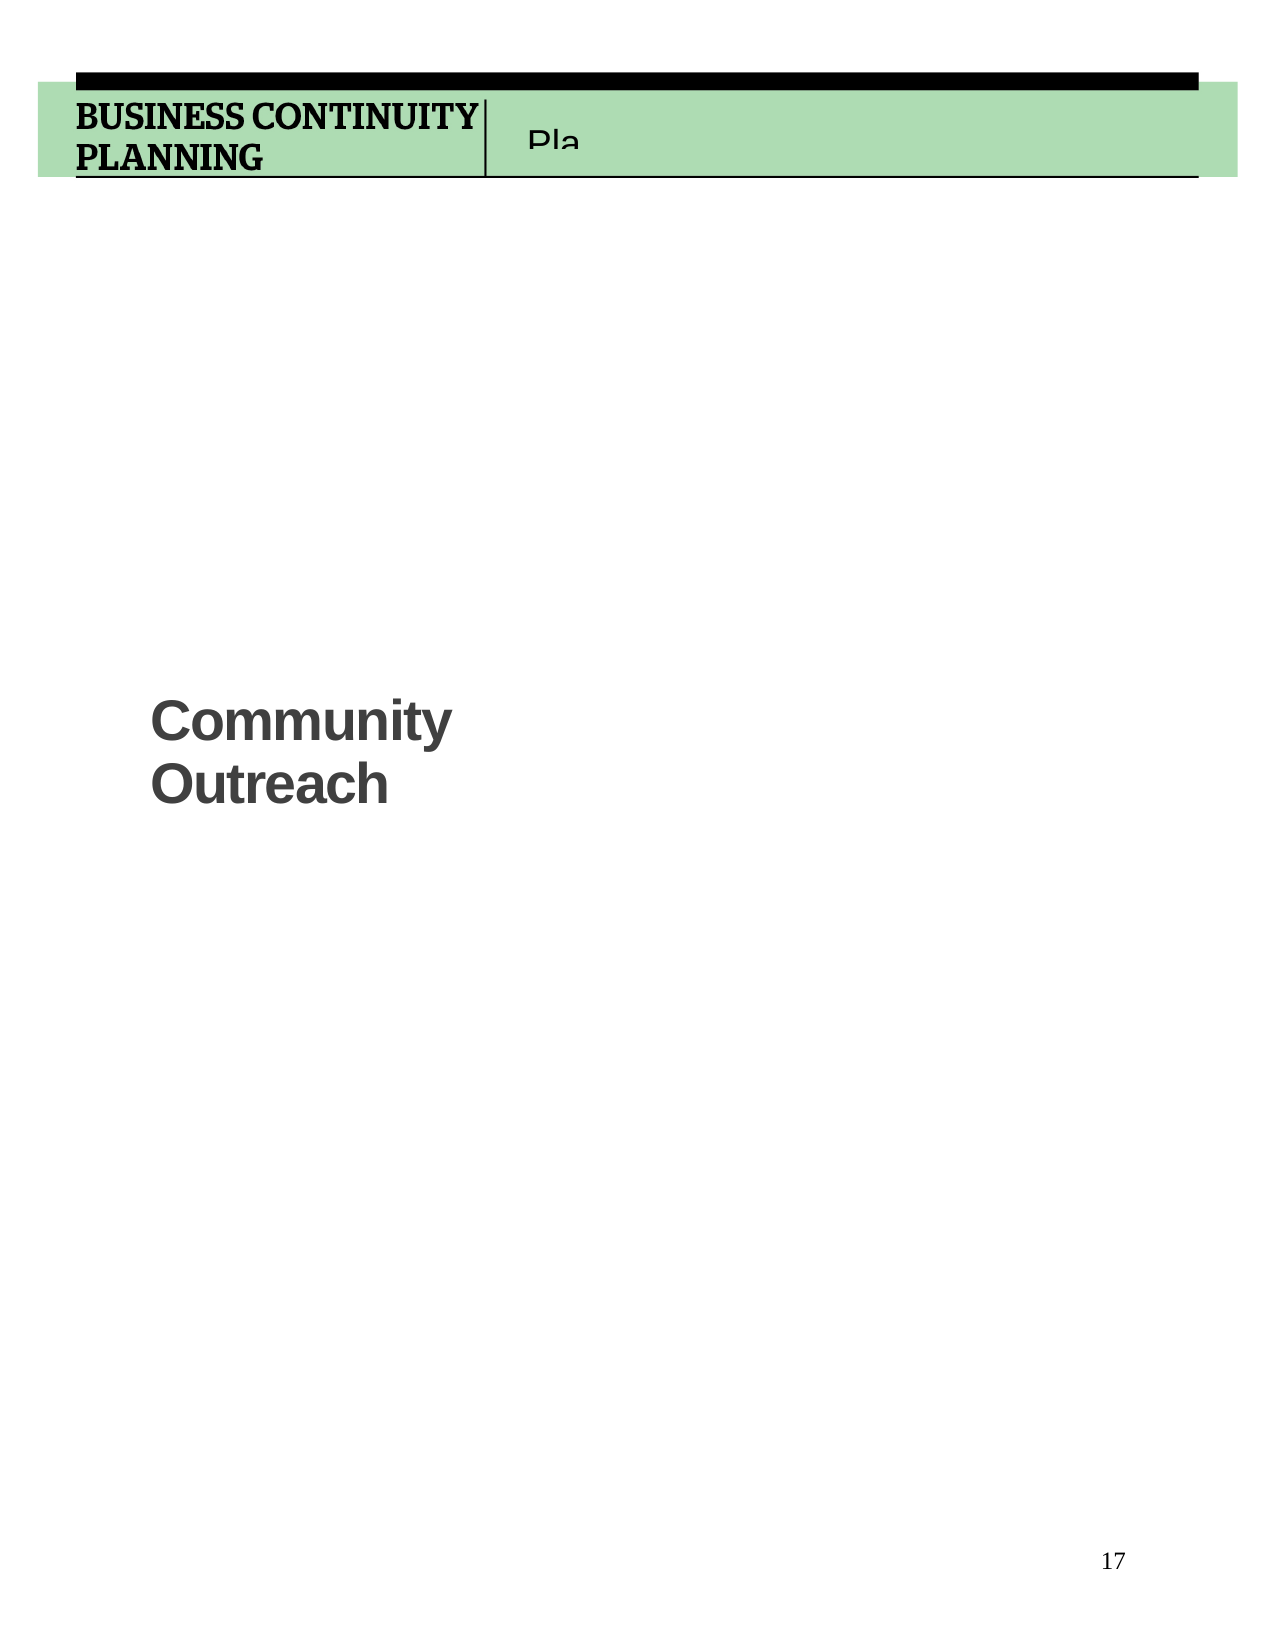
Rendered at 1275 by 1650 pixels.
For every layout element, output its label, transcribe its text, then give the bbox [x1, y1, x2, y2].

text 17 [27, 1546, 1126, 1574]
subtitle Community Outreach [150, 691, 518, 816]
picture [37, 69, 1238, 181]
